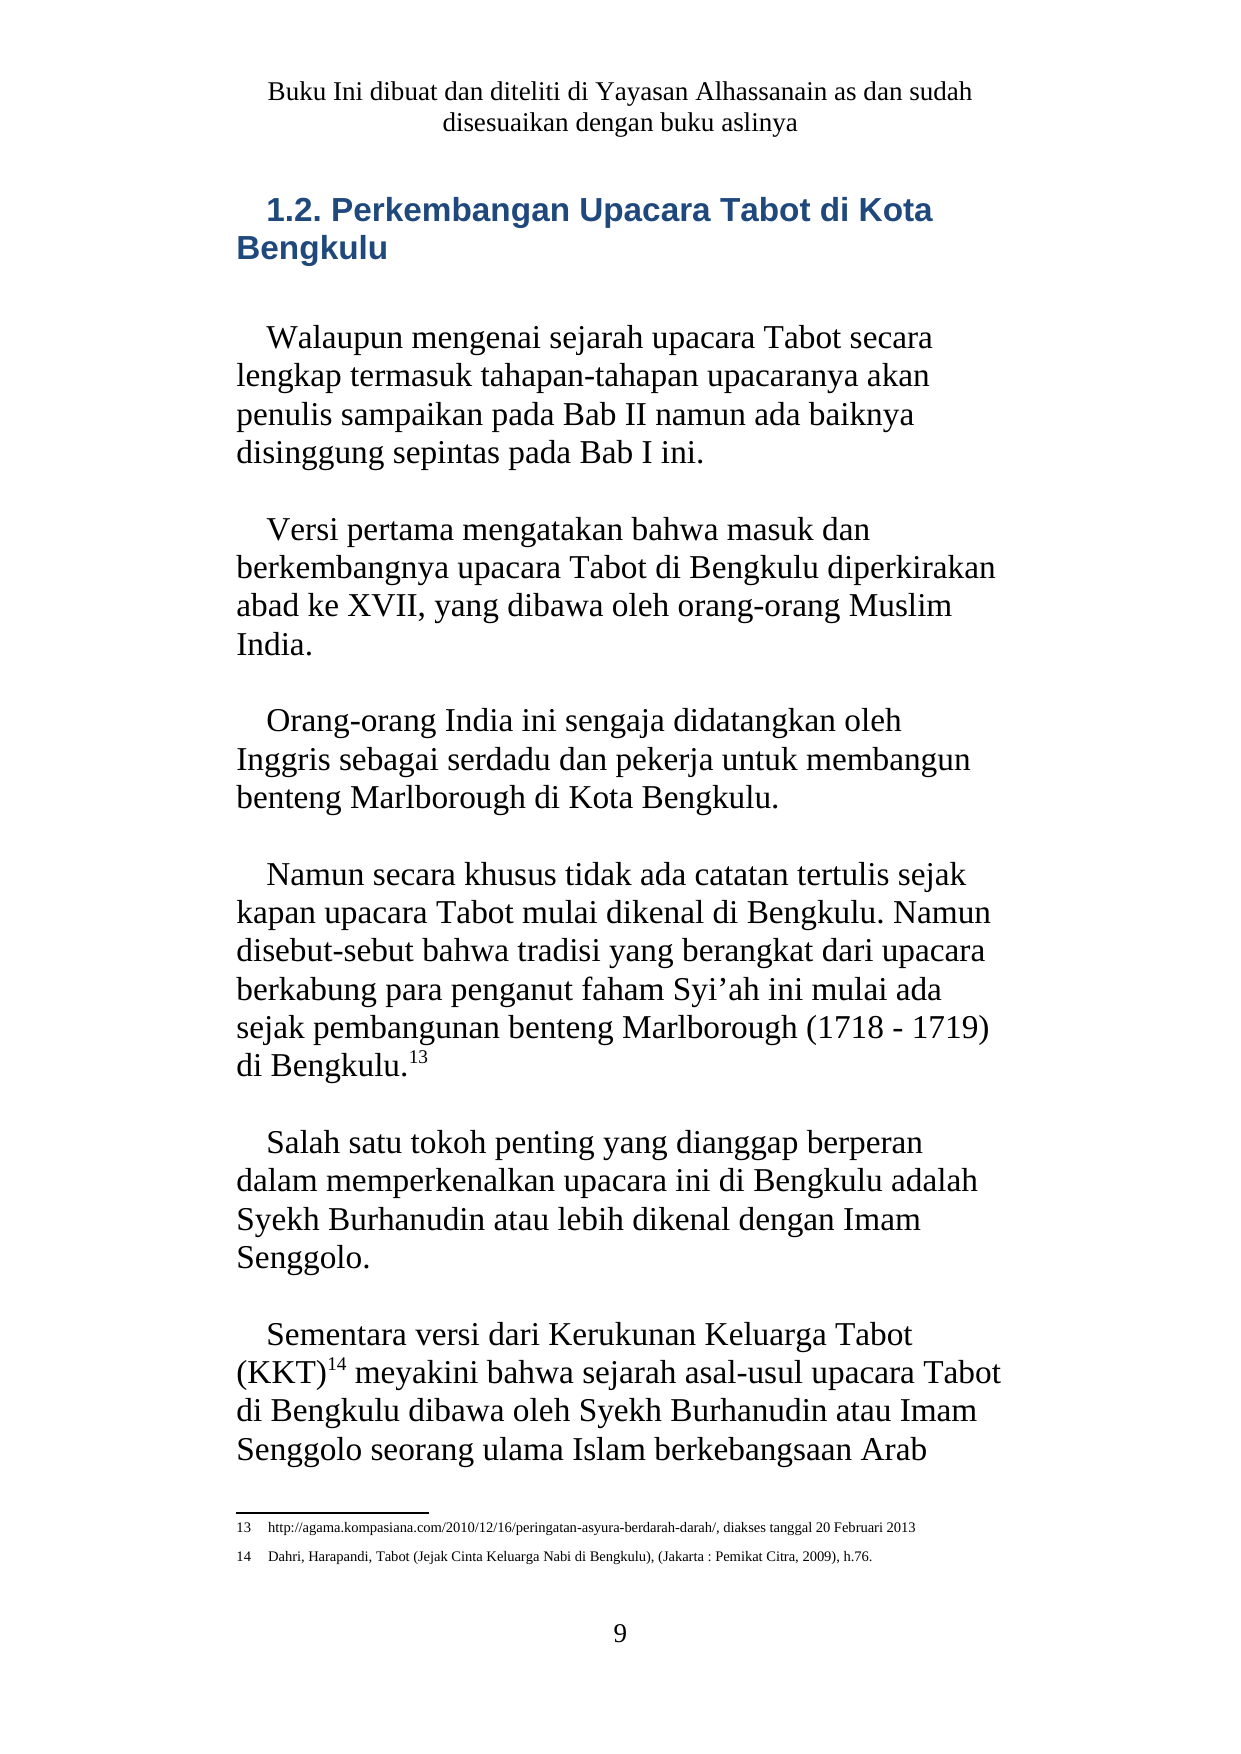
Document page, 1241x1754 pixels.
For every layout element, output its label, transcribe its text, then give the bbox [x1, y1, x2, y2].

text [236, 1314, 1004, 1467]
text Orang-orang India ini sengaja didatangkan oleh Inggris sebagai serdadu dan pekerja untuk membangun benteng Marlborough di Kota Bengkulu. [236, 701, 1004, 816]
text Walaupun mengenai sejarah upacara Tabot secara lengkap termasuk tahapan-tahapan upacaranya akan penulis sampaikan pada Bab II namun ada baiknya disinggung sepintas pada Bab I ini. [236, 317, 1004, 471]
text Namun secara khusus tidak ada catatan tertulis sejak kapan upacara Tabot mulai dikenal di Bengkulu. Namun disebut-sebut bahwa tradisi yang berangkat dari upacara berkabung para penganut faham Syi’ah ini mulai ada sejak pembangunan benteng Marlborough (1718 - 1719) di Bengkulu. [236, 854, 1004, 1084]
text Versi pertama mengatakan bahwa masuk dan berkembangnya upacara Tabot di Bengkulu diperkirakan abad ke XVII, yang dibawa oleh orang-orang Muslim India. [236, 509, 1004, 662]
text Salah satu tokoh penting yang dianggap berperan dalam memperkenalkan upacara ini di Bengkulu adalah Syekh Burhanudin atau lebih dikenal dengan Imam Senggolo. [236, 1122, 1004, 1276]
subtitle 1.2. Perkembangan Upacara Tabot di Kota Bengkulu [236, 190, 1004, 267]
